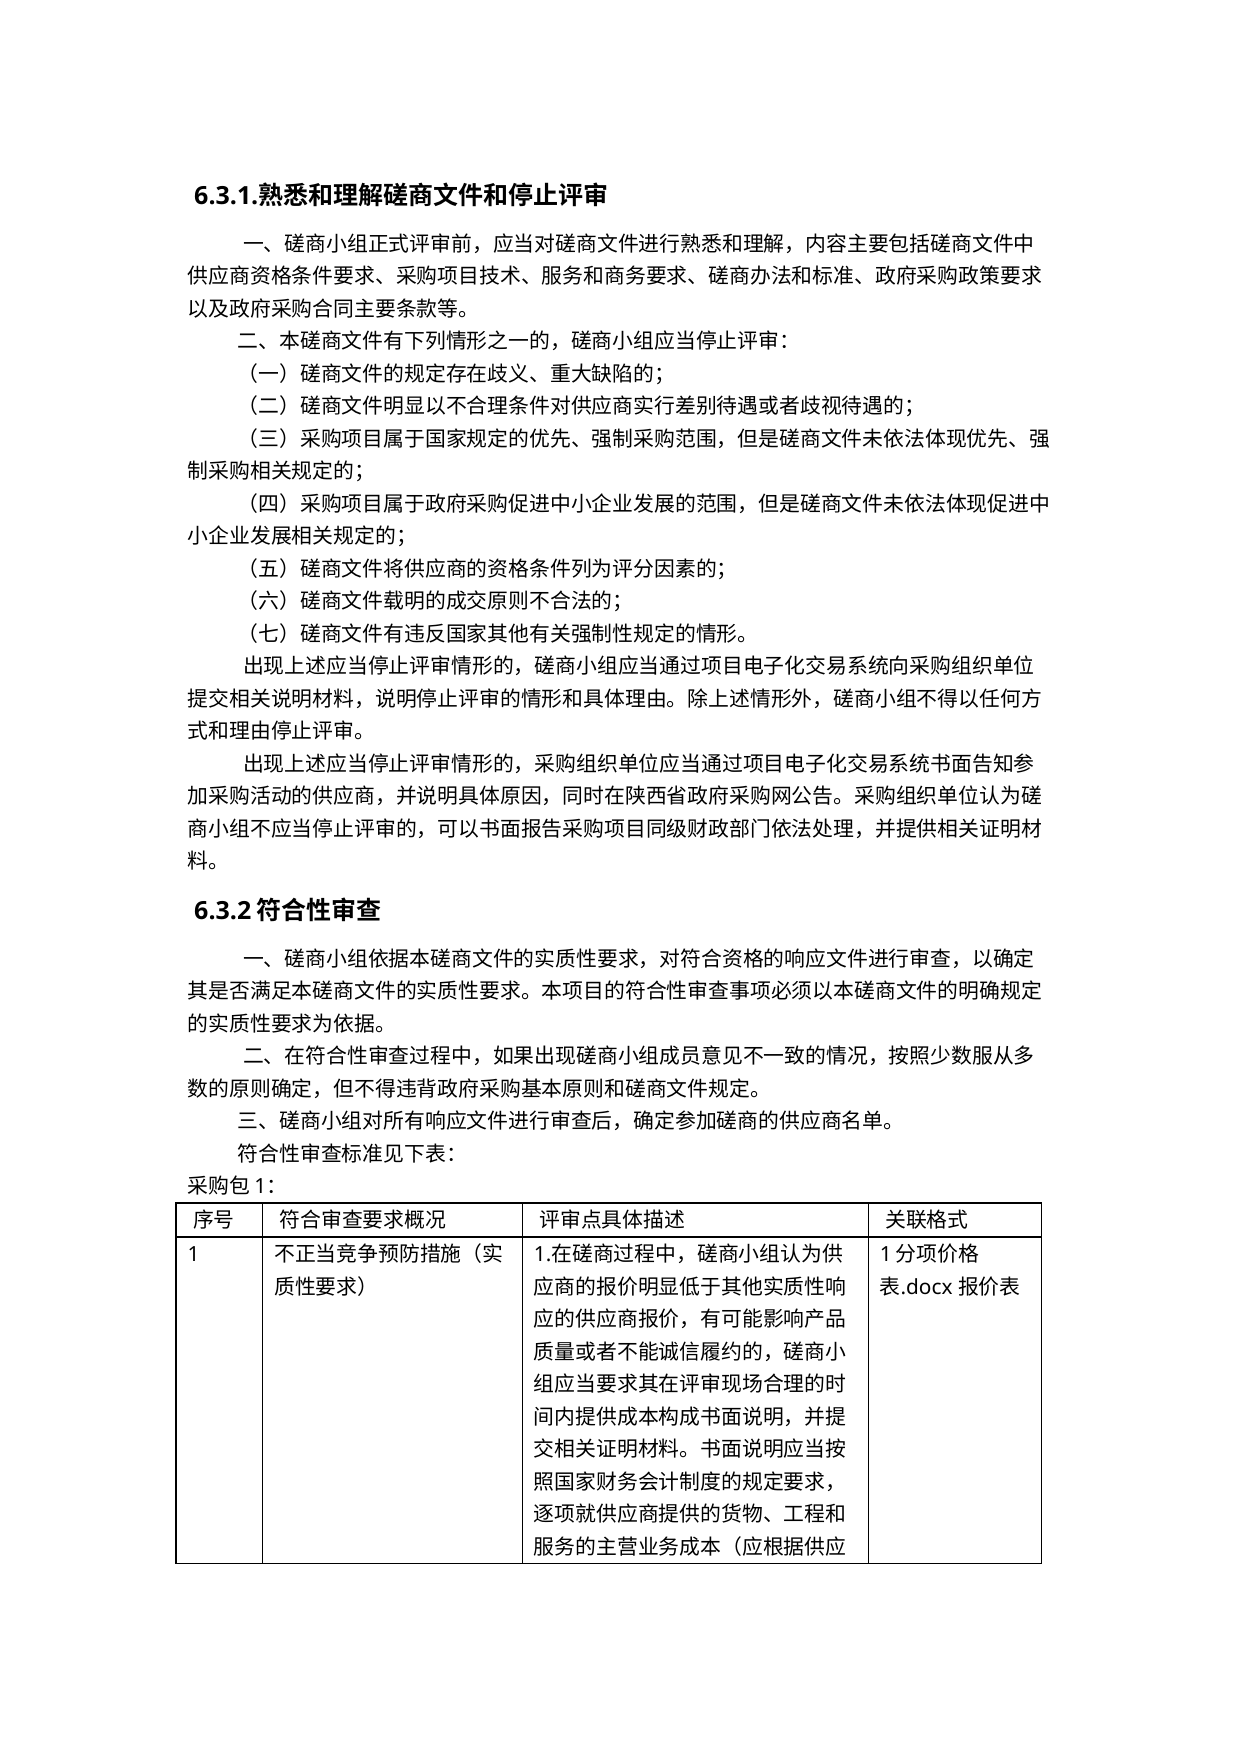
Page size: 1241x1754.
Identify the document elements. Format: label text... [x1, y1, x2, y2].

text 一、磋商小组正式评审前，应当对磋商文件进行熟悉和理解，内容主要包括磋商文件中供应商资格条件要求、采购项目技术、服务和商务要求、磋商办法和标准、政府采购政策要求以及政府采购合同主要条款等。 [187, 227, 1053, 324]
text （六）磋商文件载明的成交原则不合法的； [187, 584, 1053, 617]
table_header 评审点具体描述 [523, 1204, 868, 1236]
text 出现上述应当停止评审情形的，采购组织单位应当通过项目电子化交易系统书面告知参加采购活动的供应商，并说明具体原因，同时在陕西省政府采购网公告。采购组织单位认为磋商小组不应当停止评审的，可以书面报告采购项目同级财政部门依法处理，并提供相关证明材料。 [187, 747, 1053, 877]
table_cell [523, 1238, 868, 1563]
text 6.3.2符合性审查 [187, 877, 1053, 942]
table_cell 1分项价格表.docx 报价表 [869, 1238, 1041, 1563]
text 6.3.1.熟悉和理解磋商文件和停止评审 [187, 162, 1053, 227]
table_header 关联格式 [869, 1204, 1041, 1236]
text 符合性审查标准见下表： [187, 1137, 1053, 1169]
table_header 序号 [177, 1204, 262, 1236]
text （三）采购项目属于国家规定的优先、强制采购范围，但是磋商文件未依法体现优先、强制采购相关规定的； [187, 422, 1053, 487]
text 出现上述应当停止评审情形的，磋商小组应当通过项目电子化交易系统向采购组织单位提交相关说明材料，说明停止评审的情形和具体理由。除上述情形外，磋商小组不得以任何方式和理由停止评审。 [187, 649, 1053, 747]
table_cell 不正当竞争预防措施（实质性要求） [263, 1238, 522, 1563]
text （四）采购项目属于政府采购促进中小企业发展的范围，但是磋商文件未依法体现促进中小企业发展相关规定的； [187, 487, 1053, 552]
text （七）磋商文件有违反国家其他有关强制性规定的情形。 [187, 617, 1053, 649]
text （二）磋商文件明显以不合理条件对供应商实行差别待遇或者歧视待遇的； [187, 389, 1053, 422]
table_header 符合审查要求概况 [263, 1204, 522, 1236]
table_cell 1 [177, 1238, 262, 1563]
text 一、磋商小组依据本磋商文件的实质性要求，对符合资格的响应文件进行审查，以确定其是否满足本磋商文件的实质性要求。本项目的符合性审查事项必须以本磋商文件的明确规定的实质性要求为依据。 [187, 942, 1053, 1039]
text 采购包1： [187, 1169, 1053, 1202]
text 二、在符合性审查过程中，如果出现磋商小组成员意见不一致的情况，按照少数服从多数的原则确定，但不得违背政府采购基本原则和磋商文件规定。 [187, 1039, 1053, 1104]
text （五）磋商文件将供应商的资格条件列为评分因素的； [187, 552, 1053, 584]
text （一）磋商文件的规定存在歧义、重大缺陷的； [187, 357, 1053, 389]
text 三、磋商小组对所有响应文件进行审查后，确定参加磋商的供应商名单。 [187, 1104, 1053, 1137]
text 二、本磋商文件有下列情形之一的，磋商小组应当停止评审： [187, 324, 1053, 357]
